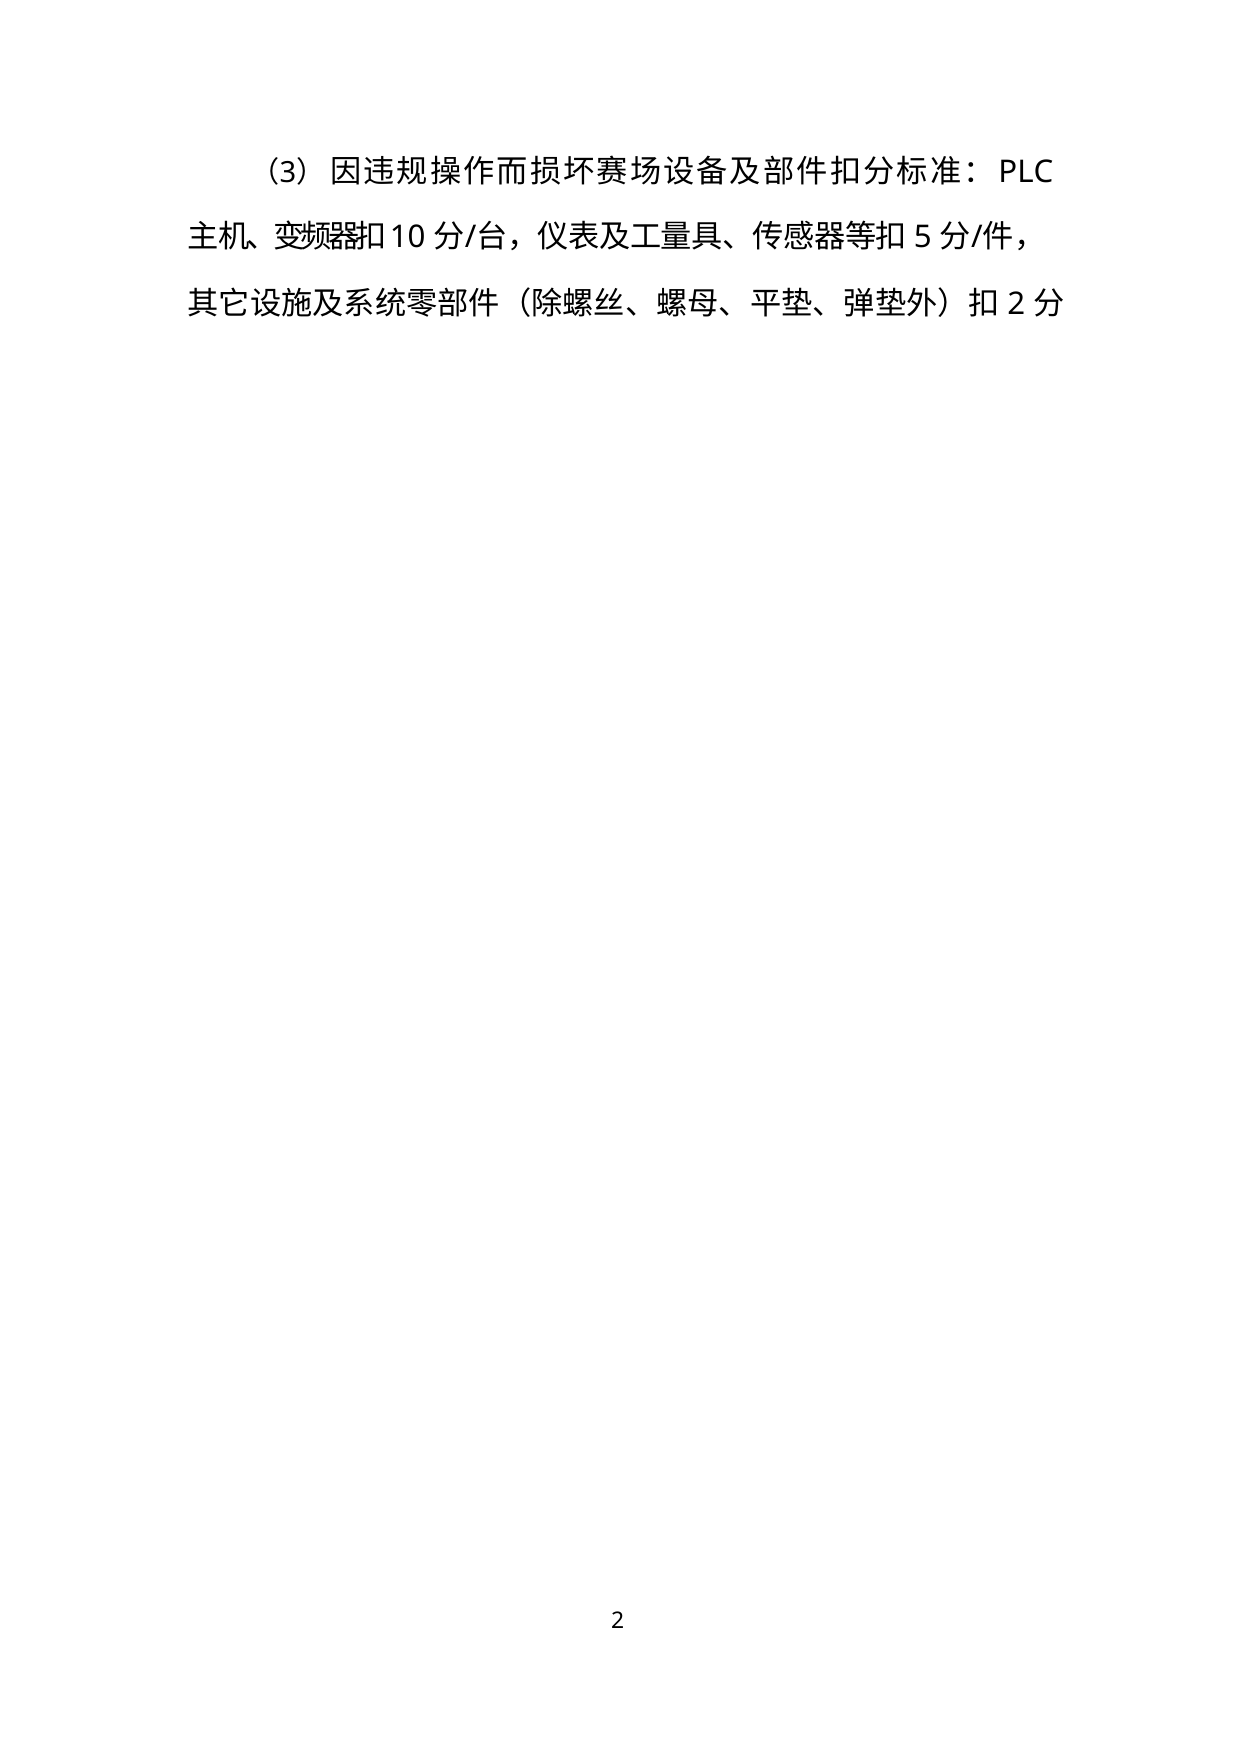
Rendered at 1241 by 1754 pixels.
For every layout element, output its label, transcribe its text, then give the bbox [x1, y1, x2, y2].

text 其它设施及系统零部件（除螺丝、螺母、平垫、弹垫外）扣 2 分 [187, 278, 1190, 323]
list 因违规操作而损坏赛场设备及部件扣分标准：PLC 主机、变频器扣 10 分/台，仪表及工量具、传感器等扣 5 分/件， [187, 146, 1053, 257]
